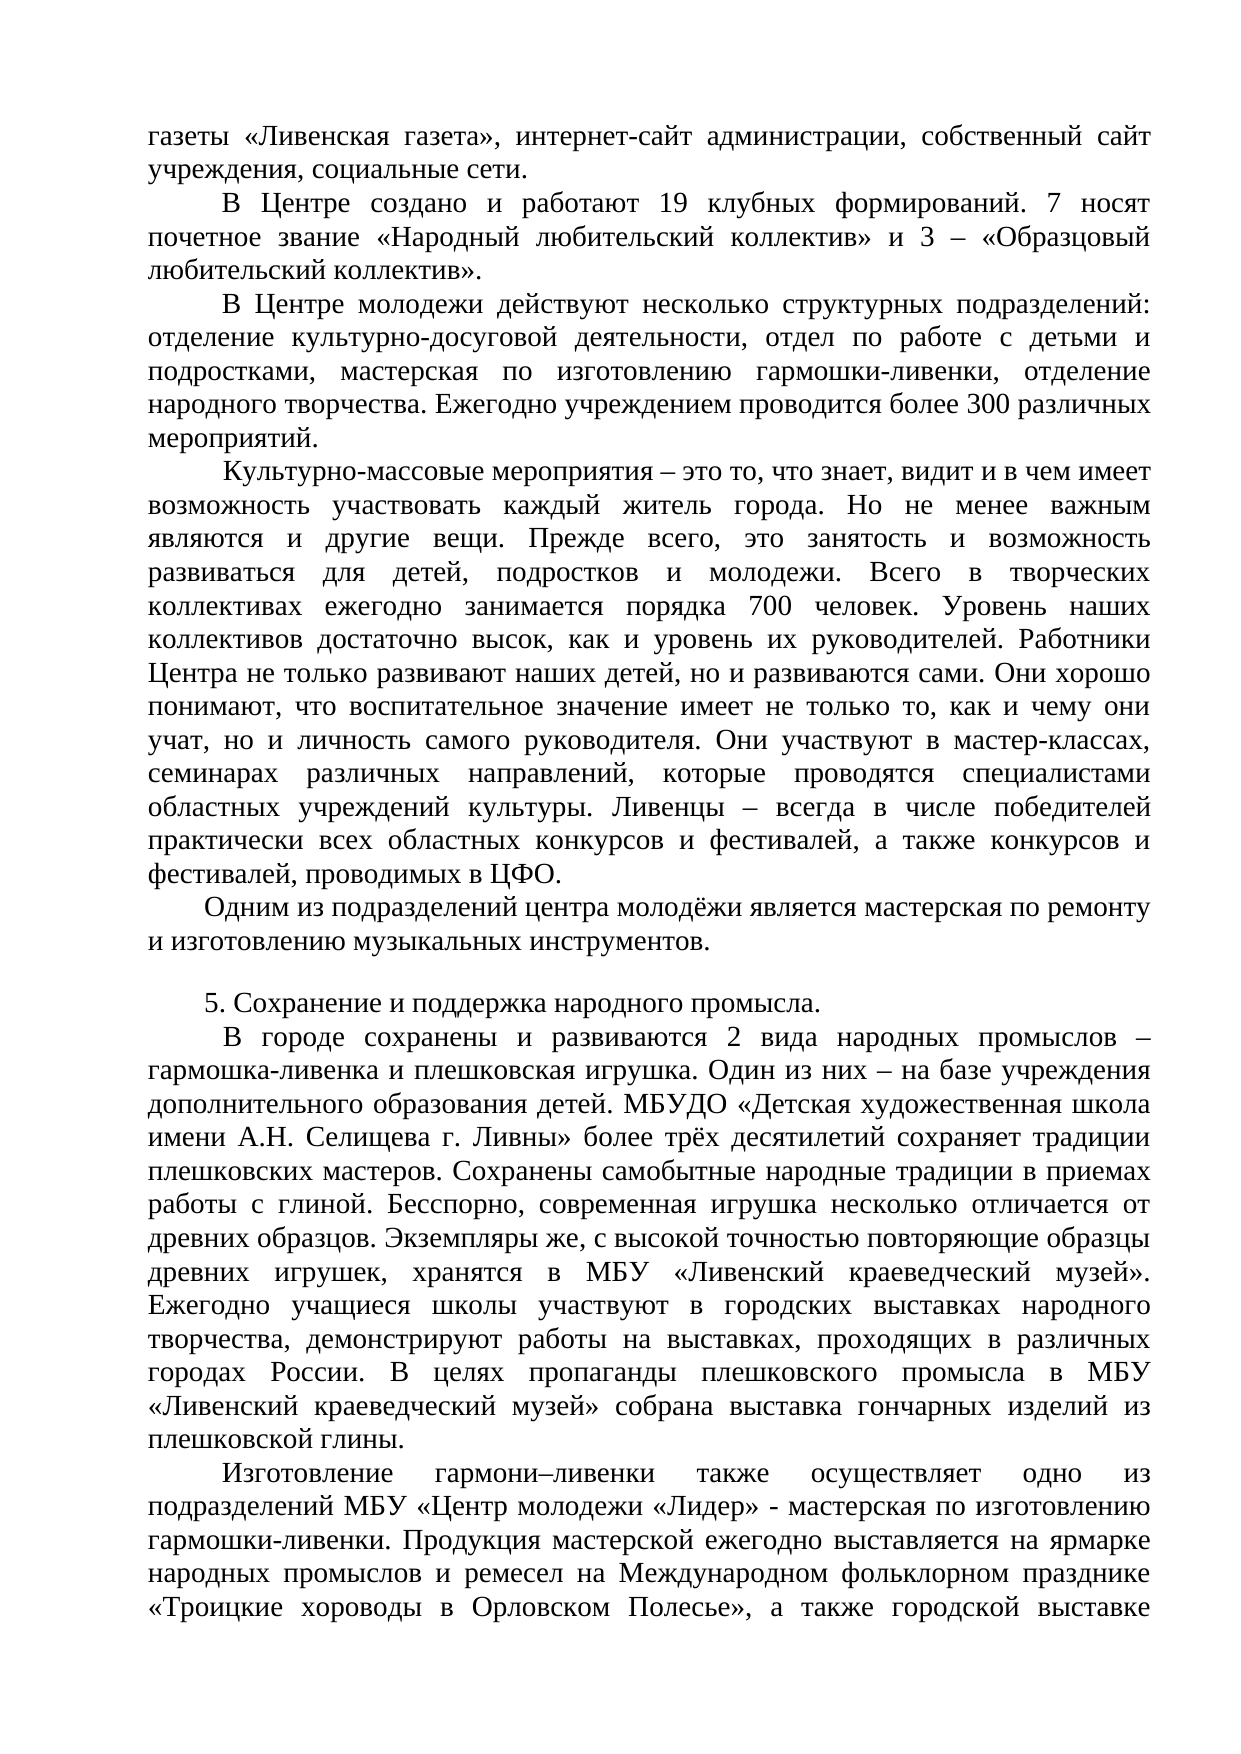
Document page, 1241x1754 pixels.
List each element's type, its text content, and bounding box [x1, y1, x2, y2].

text Культурно-массовые мероприятия – это то, что знает, видит и в чем имеет возможность участвовать каждый житель города. Но не менее важным являются и другие вещи. Прежде всего, это занятость и возможность развиваться для детей, подростков и молодежи. Всего в творческих коллективах ежегодно занимается порядка 700 человек. Уровень наших коллективов достаточно высок, как и уровень их руководителей. Работники Центра не только развивают наших детей, но и развиваются сами. Они хорошо понимают, что воспитательное значение имеет не только то, как и чему они учат, но и личность самого руководителя. Они участвуют в мастер-классах, семинарах различных направлений, которые проводятся специалистами областных учреждений культуры. Ливенцы – всегда в числе победителей практически всех областных конкурсов и фестивалей, а также конкурсов и фестивалей, проводимых в ЦФО. [148, 453, 1152, 889]
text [148, 118, 1152, 185]
text В городе сохранены и развиваются 2 вида народных промыслов – гармошка-ливенка и плешковская игрушка. Один из них – на базе учреждения дополнительного образования детей. МБУДО «Детская художественная школа имени А.Н. Селищева г. Ливны» более трёх десятилетий сохраняет традиции плешковских мастеров. Сохранены самобытные народные традиции в приемах работы с глиной. Бесспорно, современная игрушка несколько отличается от древних образцов. Экземпляры же, с высокой точностью повторяющие образцы древних игрушек, хранятся в МБУ «Ливенский краеведческий музей». Ежегодно учащиеся школы участвуют в городских выставках народного творчества, демонстрируют работы на выставках, проходящих в различных городах России. В целях пропаганды плешковского промысла в МБУ «Ливенский краеведческий музей» собрана выставка гончарных изделий из плешковской глины. [148, 1019, 1152, 1455]
text 5. Сохранение и поддержка народного промысла. [148, 985, 1152, 1019]
text В Центре молодежи действуют несколько структурных подразделений: отделение культурно-досуговой деятельности, отдел по работе с детьми и подростками, мастерская по изготовлению гармошки-ливенки, отделение народного творчества. Ежегодно учреждением проводится более 300 различных мероприятий. [148, 286, 1152, 453]
text В Центре создано и работают 19 клубных формирований. 7 носят почетное звание «Народный любительский коллектив» и 3 – «Образцовый любительский коллектив». [148, 185, 1152, 286]
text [148, 1455, 1152, 1623]
text Одним из подразделений центра молодёжи является мастерская по ремонту и изготовлению музыкальных инструментов. [148, 889, 1152, 957]
